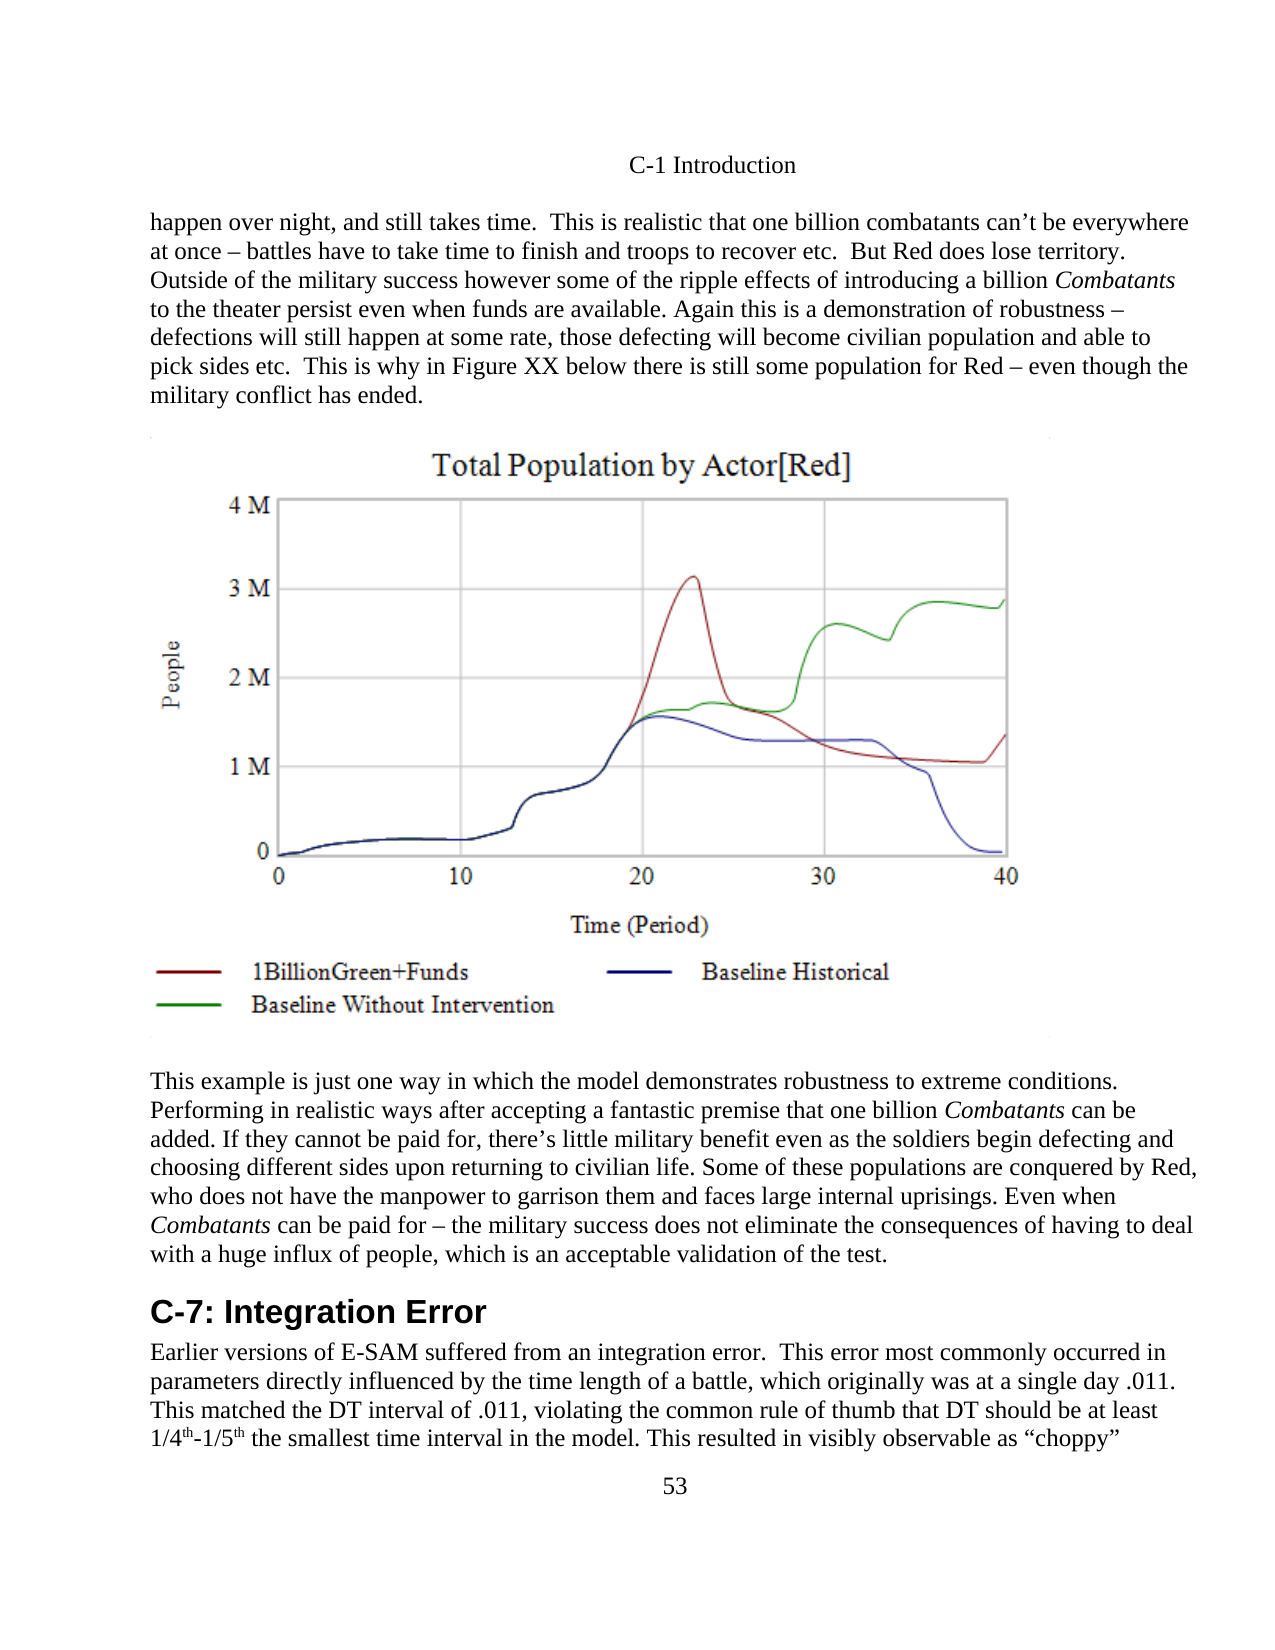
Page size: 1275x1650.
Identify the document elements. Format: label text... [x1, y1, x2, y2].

subtitle C-7: Integration Error [150, 1292, 1200, 1331]
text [150, 207, 1200, 409]
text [150, 1337, 1200, 1452]
text This example is just one way in which the model demonstrates robustness to extreme conditions. Performing in realistic ways after accepting a fantastic premise that one billion Combatants can be added. If they cannot be paid for, there’s little military benefit even as the soldiers begin defecting and choosing different sides upon returning to civilian life. Some of these populations are conquered by Red, who does not have the manpower to garrison them and faces large internal uprisings. Even when Combatants can be paid for – the military success does not eliminate the consequences of having to deal with a huge influx of people, which is an acceptable validation of the test. [150, 1066, 1200, 1267]
picture [150, 437, 1050, 1038]
